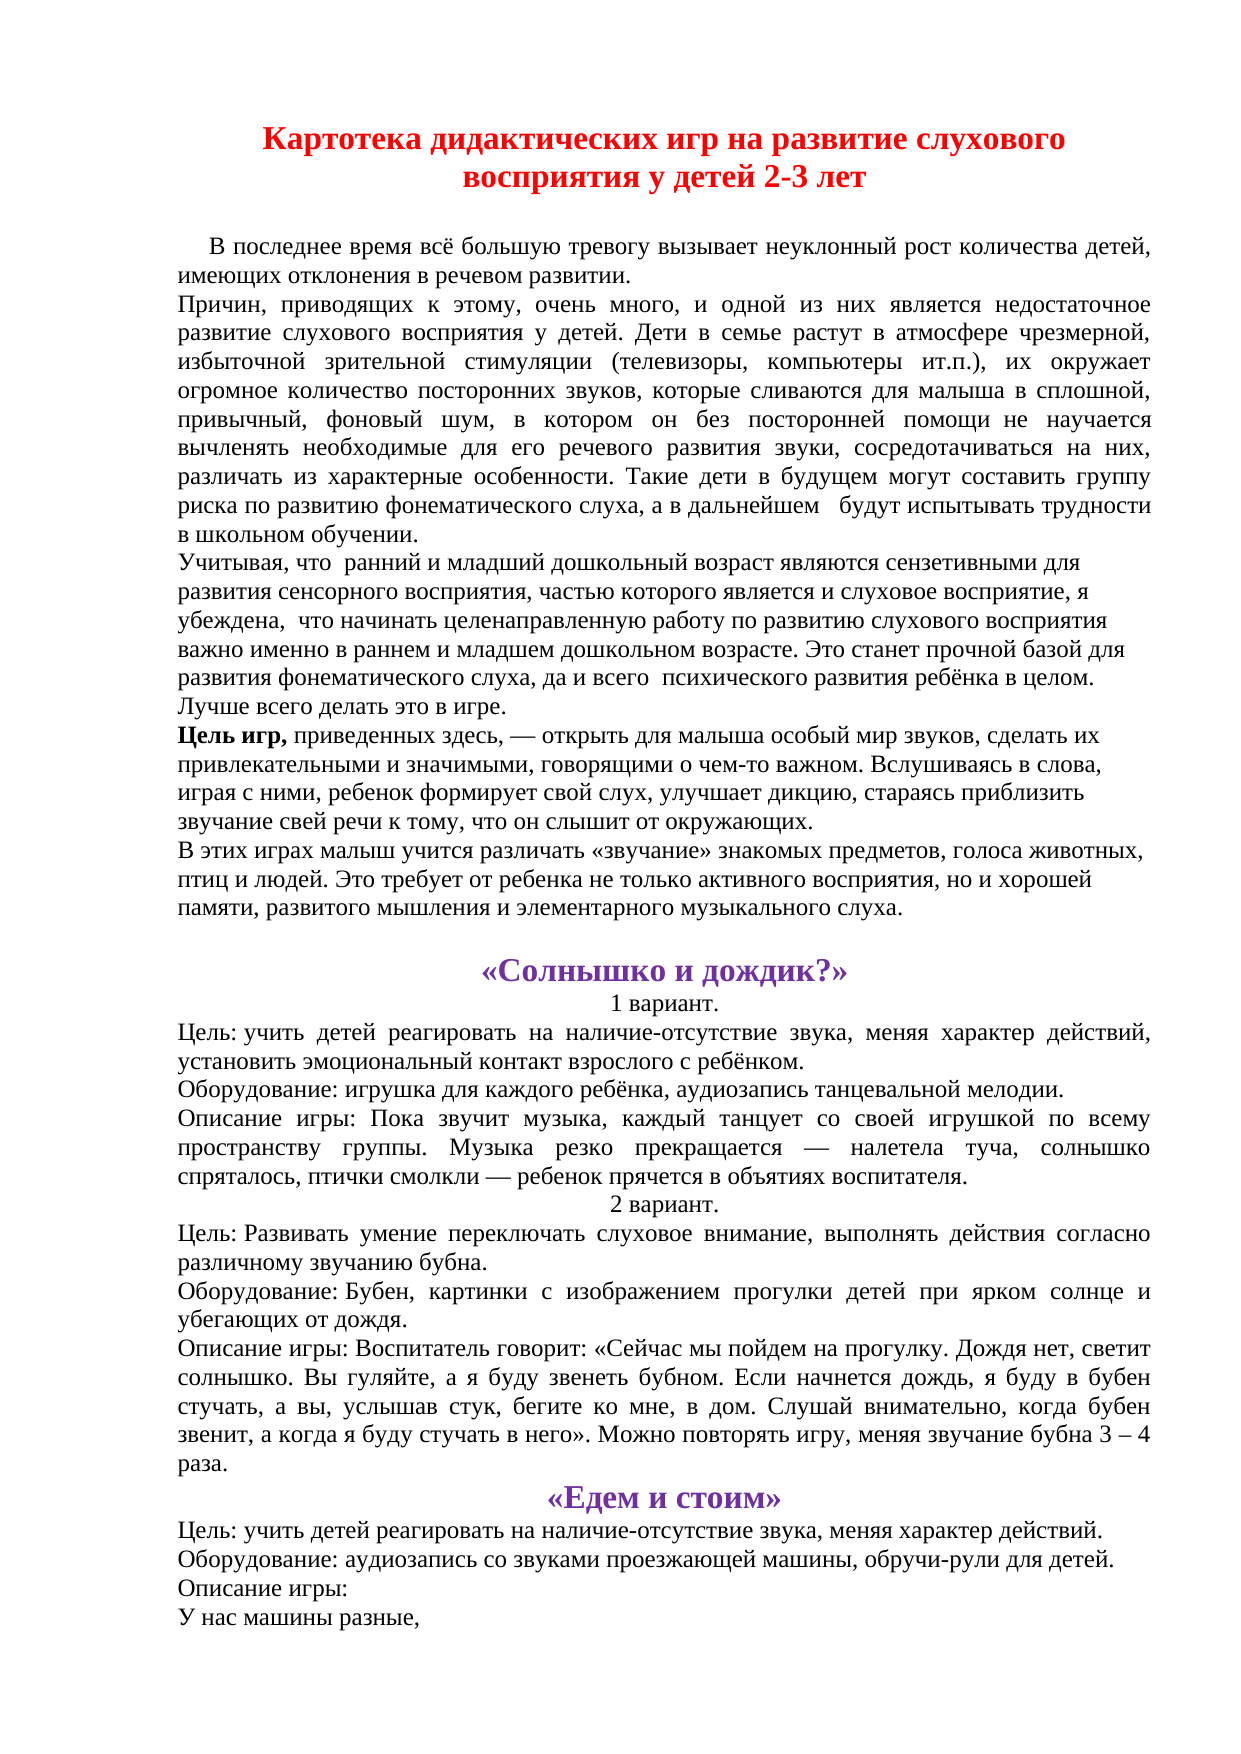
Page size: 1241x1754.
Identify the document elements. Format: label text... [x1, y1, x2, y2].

text Цель: учить детей реагировать на наличие-отсутствие звука, меняя характер действий. [177, 1515, 1152, 1544]
text Описание игры: Пока звучит музыка, каждый танцует со своей игрушкой по всему пространству группы. Музыка резко прекращается — налетела туча, солнышко спряталось, птички смолкли — ребенок прячется в объятиях воспитателя. [177, 1103, 1152, 1189]
text «Солнышко и дождик?» [177, 950, 1152, 988]
text Описание игры: Воспитатель говорит: «Сейчас мы пойдем на прогулку. Дождя нет, светит солнышко. Вы гуляйте, а я буду звенеть бубном. Если начнется дождь, я буду в бубен стучать, а вы, услышав стук, бегите ко мне, в дом. Слушай внимательно, когда бубен звенит, а когда я буду стучать в него». Можно повторять игру, меняя звучание бубна 3 – 4 раза. [177, 1333, 1152, 1477]
text Цель: Развивать умение переключать слуховое внимание, выполнять действия согласно различному звучанию бубна. [177, 1218, 1152, 1276]
text Причин, приводящих к этому, очень много, и одной из них является недостаточное развитие слухового восприятия у детей. Дети в семье растут в атмосфере чрезмерной, избыточной зрительной стимуляции (телевизоры, компьютеры ит.п.), их окружает огромное количество посторонних звуков, которые сливаются для малыша в сплошной, привычный, фоновый шум, в котором он без посторонней помощи не научается вычленять необходимые для его речевого развития звуки, сосредотачиваться на них, различать из характерные особенности. Такие дети в будущем могут составить группу риска по развитию фонематического слуха, а в дальнейшем будут испытывать трудности в школьном обучении. [177, 289, 1152, 547]
text Оборудование: Бубен, картинки с изображением прогулки детей при ярком солнце и убегающих от дождя. [177, 1276, 1152, 1333]
text Оборудование: игрушка для каждого ребёнка, аудиозапись танцевальной мелодии. [177, 1074, 1152, 1103]
text 1 вариант. [177, 988, 1152, 1017]
text «Едем и стоим» [177, 1477, 1152, 1515]
text Оборудование: аудиозапись со звуками проезжающей машины, обручи-рули для детей. [177, 1544, 1152, 1573]
text Цель: учить детей реагировать на наличие-отсутствие звука, меняя характер действий, установить эмоциональный контакт взрослого с ребёнком. [177, 1017, 1152, 1074]
text Описание игры: [177, 1573, 1152, 1602]
text Учитывая, что ранний и младший дошкольный возраст являются сензетивными для развития сенсорного восприятия, частью которого является и слуховое восприятие, я убеждена, что начинать целенаправленную работу по развитию слухового восприятия важно именно в раннем и младшем дошкольном возрасте. Это станет прочной базой для развития фонематического слуха, да и всего психического развития ребёнка в целом. Лучше всего делать это в игре. Цель игр, приведенных здесь, — открыть для малыша особый мир звуков, сделать их привлекательными и значимыми, говорящими о чем-то важном. Вслушиваясь в слова, играя с ними, ребенок формирует свой слух, улучшает дикцию, стараясь приблизить звучание свей речи к тому, что он слышит от окружающих. В этих играх малыш учится различать «звучание» знакомых предметов, голоса животных, птиц и людей. Это требует от ребенка не только активного восприятия, но и хорошей памяти, развитого мышления и элементарного музыкального слуха. [177, 547, 1152, 921]
text Картотека дидактических игр на развитие слухового восприятия у детей 2-3 лет [177, 118, 1152, 195]
text В последнее время всё большую тревогу вызывает неуклонный рост количества детей, имеющих отклонения в речевом развитии. [177, 231, 1152, 289]
text 2 вариант. [177, 1189, 1152, 1218]
text У нас машины разные, [177, 1602, 1152, 1630]
